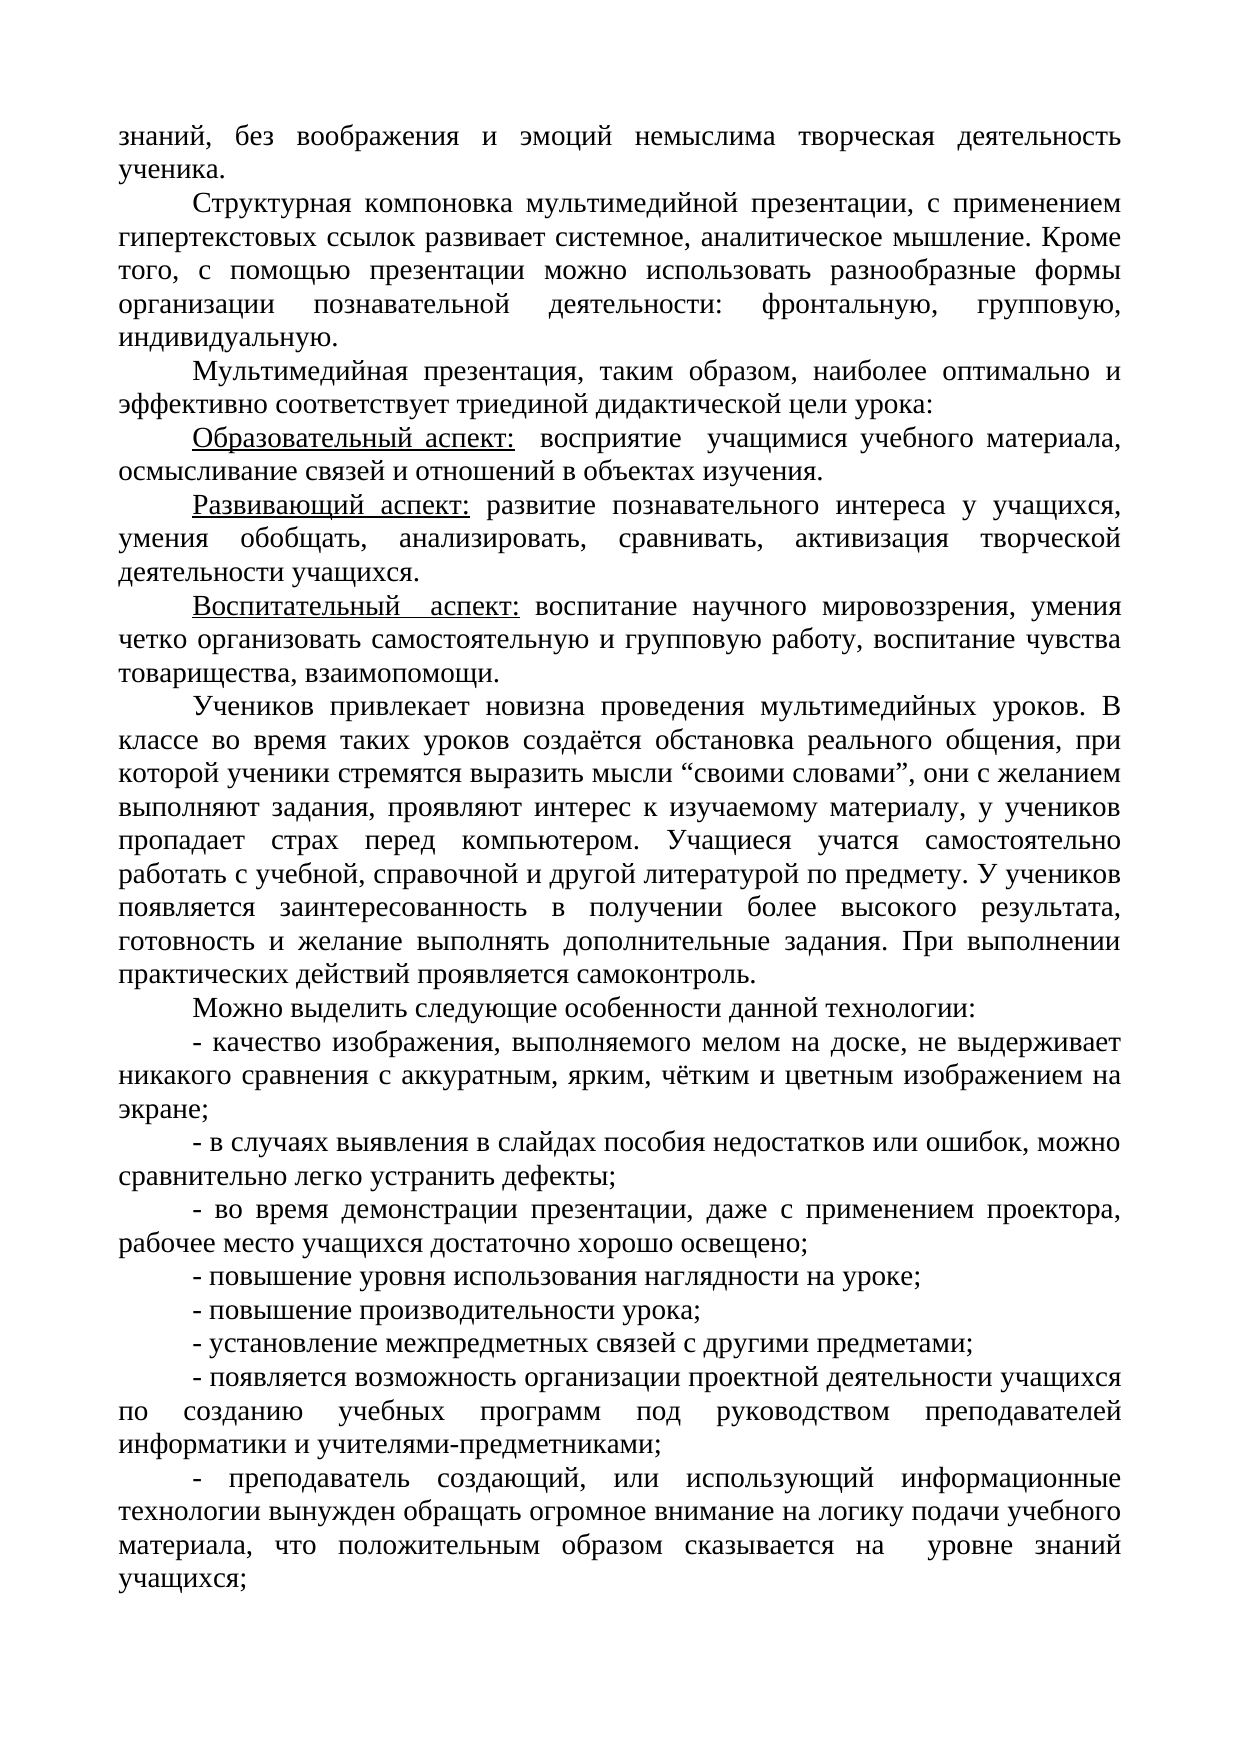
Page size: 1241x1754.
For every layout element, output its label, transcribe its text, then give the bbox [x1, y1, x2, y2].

text Воспитательный аспект: воспитание научного мировоззрения, умения четко организовать самостоятельную и групповую работу, воспитание чувства товарищества, взаимопомощи. [118, 588, 1122, 688]
text - во время демонстрации презентации, даже с применением проектора, рабочее место учащихся достаточно хорошо освещено; [118, 1191, 1122, 1258]
text Структурная компоновка мультимедийной презентации, с применением гипертекстовых ссылок развивает системное, аналитическое мышление. Кроме того, с помощью презентации можно использовать разнообразные формы организации познавательной деятельности: фронтальную, групповую, индивидуальную. [118, 185, 1122, 353]
text Образовательный аспект: восприятие учащимися учебного материала, осмысливание связей и отношений в объектах изучения. [118, 420, 1122, 487]
text Мультимедийная презентация, таким образом, наиболее оптимально и эффективно соответствует триединой дидактической цели урока: [118, 353, 1122, 420]
text Можно выделить следующие особенности данной технологии: [118, 990, 1122, 1024]
text - появляется возможность организации проектной деятельности учащихся по созданию учебных программ под руководством преподавателей информатики и учителями-предметниками; [118, 1359, 1122, 1460]
text - в случаях выявления в слайдах пособия недостатков или ошибок, можно сравнительно легко устранить дефекты; [118, 1124, 1122, 1191]
text - повышение уровня использования наглядности на уроке; [118, 1258, 1122, 1292]
text - установление межпредметных связей с другими предметами; [118, 1326, 1122, 1359]
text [118, 118, 1122, 185]
text - преподаватель создающий, или использующий информационные технологии вынужден обращать огромное внимание на логику подачи учебного материала, что положительным образом сказывается на уровне знаний учащихся; [118, 1460, 1122, 1594]
text - качество изображения, выполняемого мелом на доске, не выдерживает никакого сравнения с аккуратным, ярким, чётким и цветным изображением на экране; [118, 1024, 1122, 1124]
text - повышение производительности урока; [118, 1292, 1122, 1326]
text Учеников привлекает новизна проведения мультимедийных уроков. В классе во время таких уроков создаётся обстановка реального общения, при которой ученики стремятся выразить мысли “своими словами”, они с желанием выполняют задания, проявляют интерес к изучаемому материалу, у учеников пропадает страх перед компьютером. Учащиеся учатся самостоятельно работать с учебной, справочной и другой литературой по предмету. У учеников появляется заинтересованность в получении более высокого результата, готовность и желание выполнять дополнительные задания. При выполнении практических действий проявляется самоконтроль. [118, 688, 1122, 990]
text Развивающий аспект: развитие познавательного интереса у учащихся, умения обобщать, анализировать, сравнивать, активизация творческой деятельности учащихся. [118, 487, 1122, 588]
